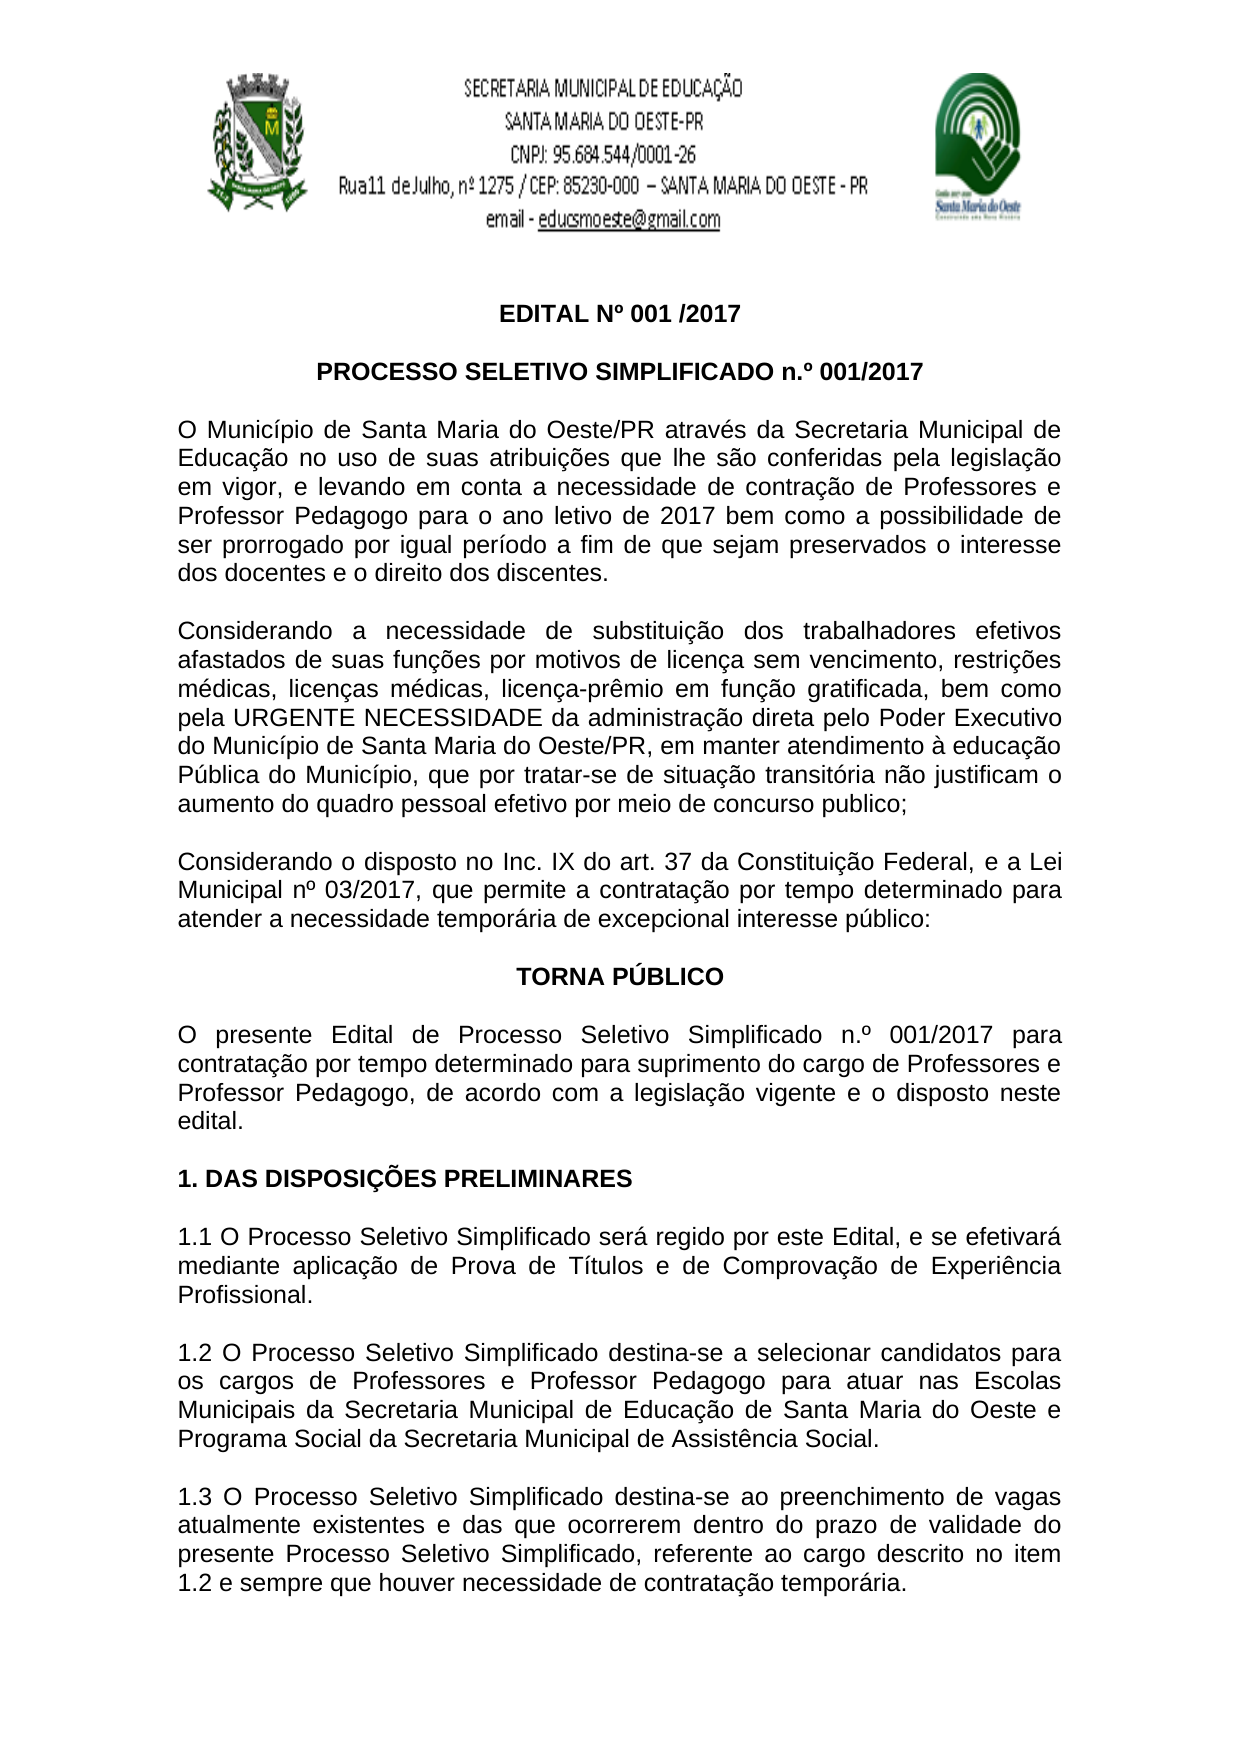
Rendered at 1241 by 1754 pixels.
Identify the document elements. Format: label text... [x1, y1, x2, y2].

text O Município de Santa Maria do Oeste/PR através da Secretaria Municipal de Educação no uso de suas atribuições que lhe são conferidas pela legislação em vigor, e levando em conta a necessidade de contração de Professores e Professor Pedagogo para o ano letivo de 2017 bem como a possibilidade de ser prorrogado por igual período a fim de que sejam preservados o interesse dos docentes e o direito dos discentes. [177, 415, 1063, 587]
text 1. DAS DISPOSIÇÕES PRELIMINARES [177, 1164, 1063, 1193]
text 1.1 O Processo Seletivo Simplificado será regido por este Edital, e se efetivará mediante aplicação de Prova de Títulos e de Comprovação de Experiência Profissional. [177, 1222, 1063, 1308]
text Considerando o disposto no Inc. IX do art. 37 da Constituição Federal, e a Lei Municipal nº 03/2017, que permite a contratação por tempo determinado para atender a necessidade temporária de excepcional interesse público: [177, 847, 1063, 933]
text EDITAL Nº 001 /2017 [177, 299, 1063, 328]
text TORNA PÚBLICO [177, 962, 1063, 991]
picture [177, 73, 1058, 241]
text 1.2 O Processo Seletivo Simplificado destina-se a selecionar candidatos para os cargos de Professores e Professor Pedagogo para atuar nas Escolas Municipais da Secretaria Municipal de Educação de Santa Maria do Oeste e Programa Social da Secretaria Municipal de Assistência Social. [177, 1338, 1063, 1453]
text 1.3 O Processo Seletivo Simplificado destina-se ao preenchimento de vagas atualmente existentes e das que ocorrerem dentro do prazo de validade do presente Processo Seletivo Simplificado, referente ao cargo descrito no item 1.2 e sempre que houver necessidade de contratação temporária. [177, 1482, 1063, 1597]
text Considerando a necessidade de substituição dos trabalhadores efetivos afastados de suas funções por motivos de licença sem vencimento, restrições médicas, licenças médicas, licença-prêmio em função gratificada, bem como pela URGENTE NECESSIDADE da administração direta pelo Poder Executivo do Município de Santa Maria do Oeste/PR, em manter atendimento à educação Pública do Município, que por tratar-se de situação transitória não justificam o aumento do quadro pessoal efetivo por meio de concurso publico; [177, 616, 1063, 818]
text PROCESSO SELETIVO SIMPLIFICADO n.º 001/2017 [177, 357, 1063, 386]
text O presente Edital de Processo Seletivo Simplificado n.º 001/2017 para contratação por tempo determinado para suprimento do cargo de Professores e Professor Pedagogo, de acordo com a legislação vigente e o disposto neste edital. [177, 1020, 1063, 1135]
